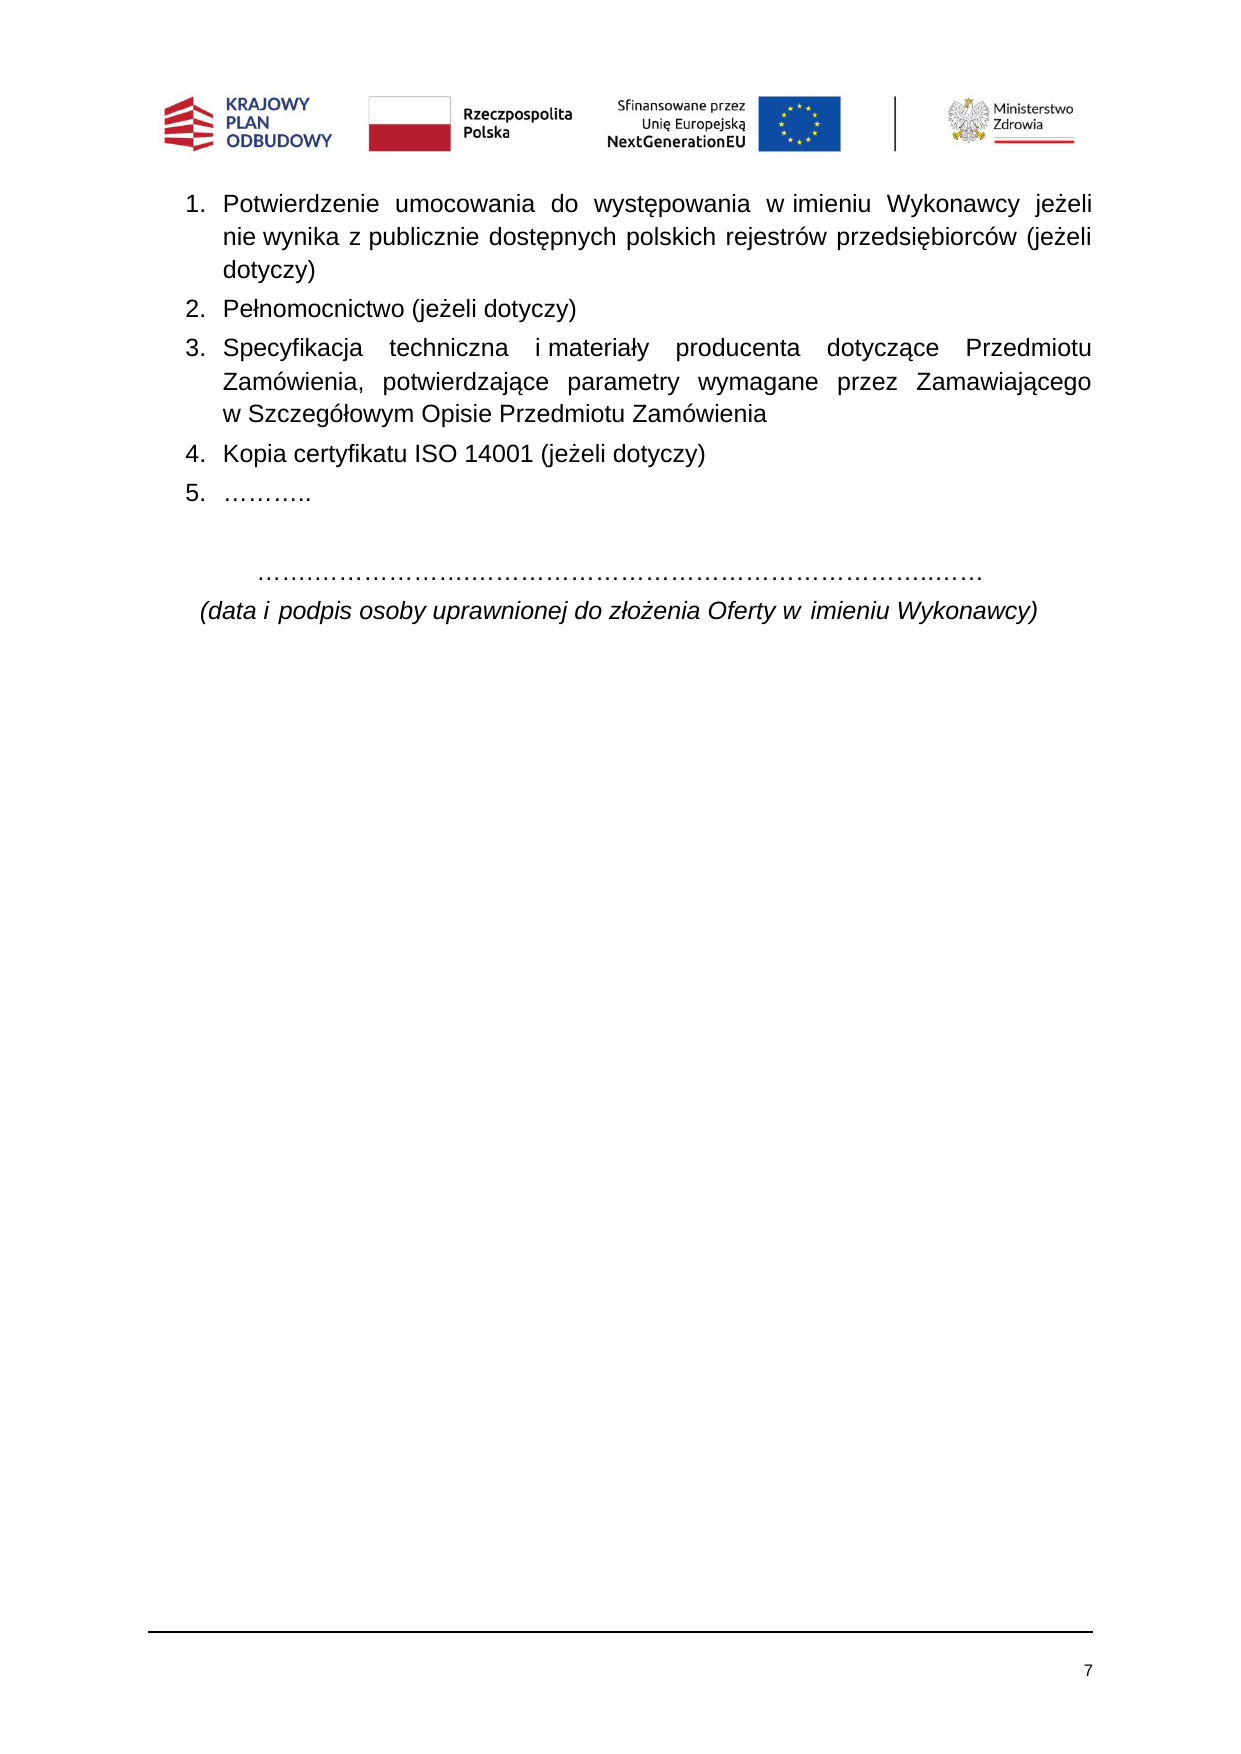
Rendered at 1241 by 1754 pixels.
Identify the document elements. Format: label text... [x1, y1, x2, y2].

list Potwierdzenie umocowania do występowania w imieniu Wykonawcy jeżeli nie wynika z publicznie dostępnych polskich rejestrów przedsiębiorców (jeżeli dotyczy) [185, 189, 1093, 284]
list ……….. [185, 478, 1093, 507]
picture [147, 73, 1093, 168]
text (data i podpis osoby uprawnionej do złożenia Oferty w imieniu Wykonawcy) [148, 596, 1093, 624]
list Kopia certyfikatu ISO 14001 (jeżeli dotyczy) [185, 439, 1093, 467]
list Specyfikacja techniczna i materiały producenta dotyczące Przedmiotu Zamówienia, potwierdzające parametry wymagane przez Zamawiającego w Szczegółowym Opisie Przedmiotu Zamówienia [185, 333, 1093, 428]
list Pełnomocnictwo (jeżeli dotyczy) [185, 294, 1093, 323]
text …….……………….………………………………………………..…… [148, 557, 1093, 585]
